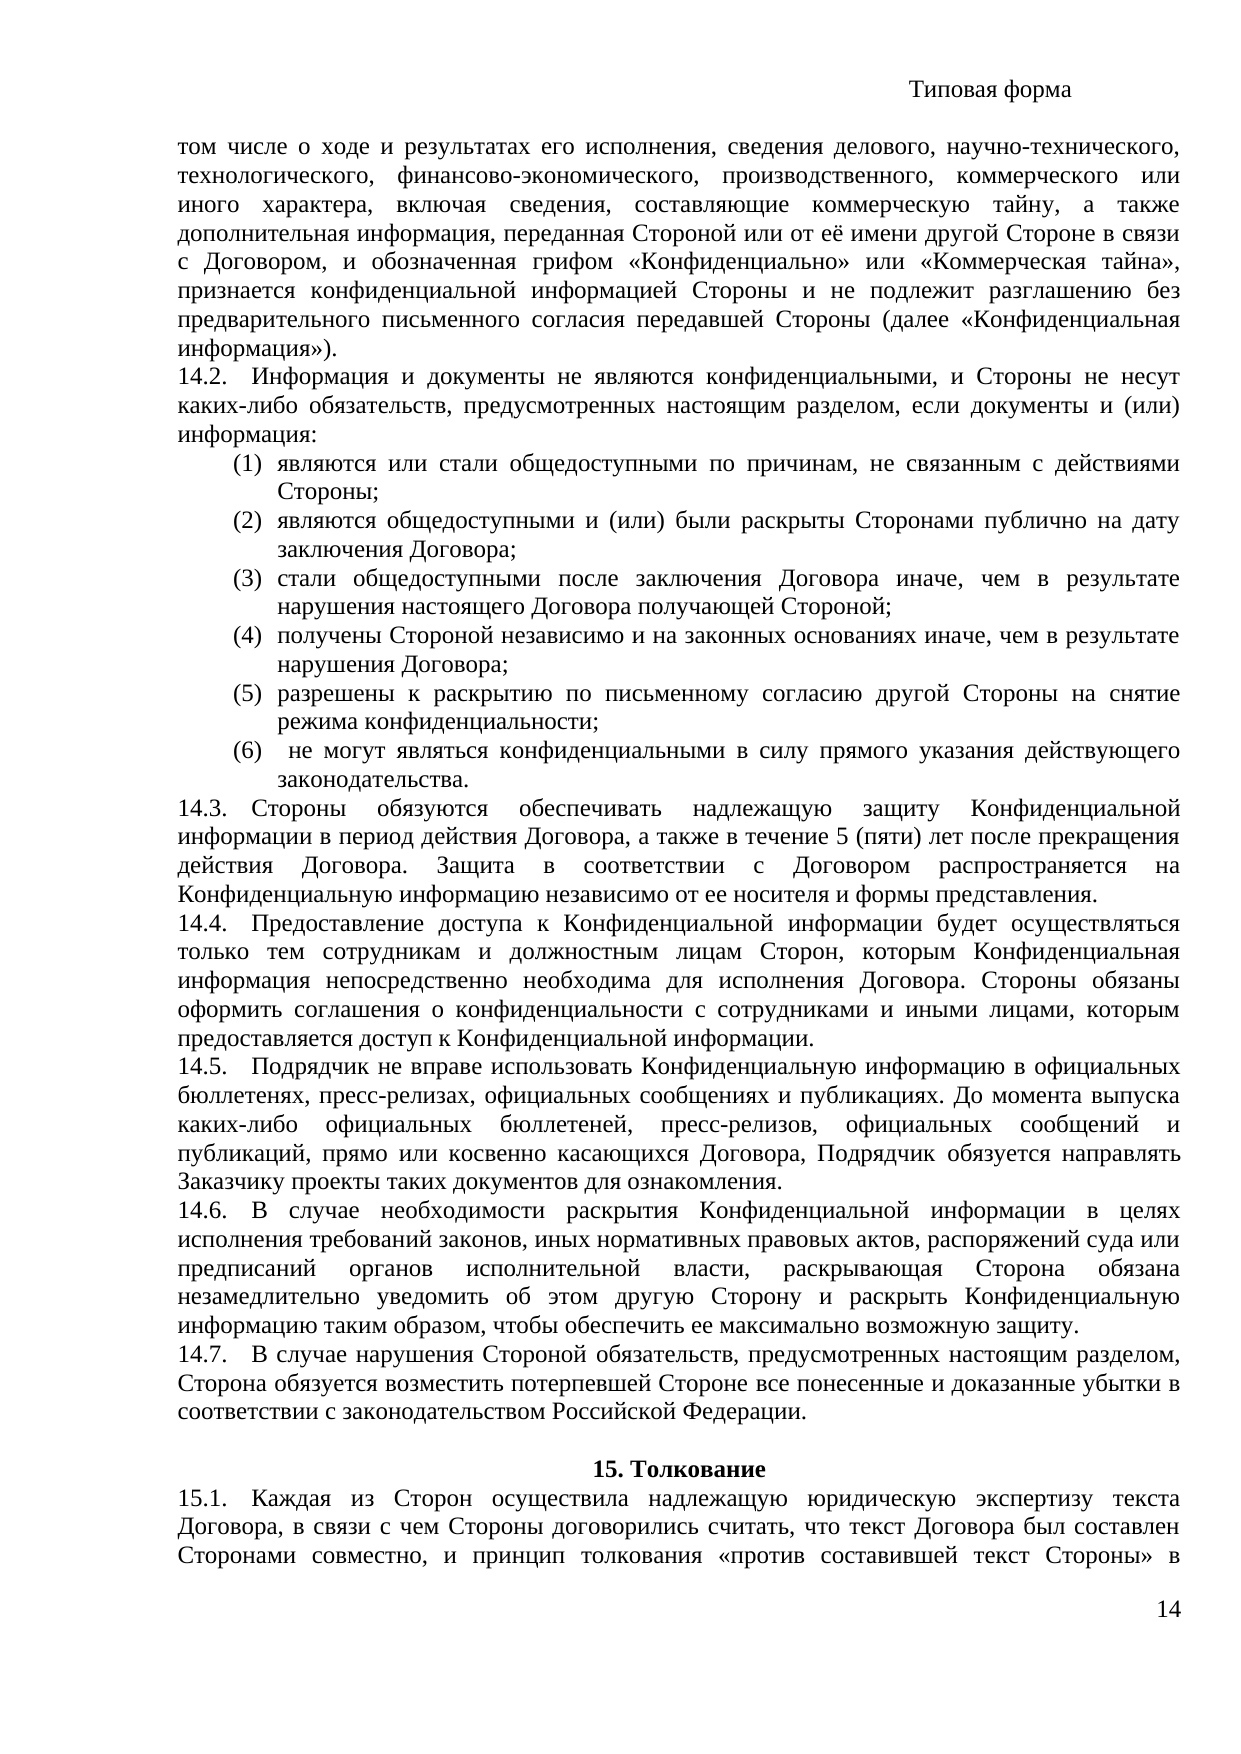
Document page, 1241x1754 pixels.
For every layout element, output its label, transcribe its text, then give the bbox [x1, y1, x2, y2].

text стали общедоступными после заключения Договора иначе, чем в результате нарушения настоящего Договора получающей Стороной; [233, 563, 1181, 620]
list 14.4. Предоставление доступа к Конфиденциальной информации будет осуществляться только тем сотрудникам и должностным лицам Сторон, которым Конфиденциальная информация непосредственно необходима для исполнения Договора. Стороны обязаны оформить соглашения о конфиденциальности с сотрудниками и иными лицами, которым предоставляется доступ к Конфиденциальной информации. [177, 908, 1181, 1051]
text являются общедоступными и (или) были раскрыты Сторонами публично на дату заключения Договора; [233, 505, 1181, 563]
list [177, 1483, 1181, 1569]
list 14.2. Информация и документы не являются конфиденциальными, и Стороны не несут каких-либо обязательств, предусмотренных настоящим разделом, если документы и (или) информация: [177, 361, 1181, 448]
text разрешены к раскрытию по письменному согласию другой Стороны на снятие режима конфиденциальности; [233, 678, 1181, 735]
text не могут являться конфиденциальными в силу прямого указания действующего законодательства. [233, 735, 1181, 793]
list 14.7. В случае нарушения Стороной обязательств, предусмотренных настоящим разделом, Сторона обязуется возместить потерпевшей Стороне все понесенные и доказанные убытки в соответствии с законодательством Российской Федерации. [177, 1339, 1181, 1425]
list 14.3. Стороны обязуются обеспечивать надлежащую защиту Конфиденциальной информации в период действия Договора, а также в течение 5 (пяти) лет после прекращения действия Договора. Защита в соответствии с Договором распространяется на Конфиденциальную информацию независимо от ее носителя и формы представления. [177, 793, 1181, 908]
text являются или стали общедоступными по причинам, не связанным с действиями Стороны; [233, 448, 1181, 505]
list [177, 131, 1181, 361]
list 14.6. В случае необходимости раскрытия Конфиденциальной информации в целях исполнения требований законов, иных нормативных правовых актов, распоряжений суда или предписаний органов исполнительной власти, раскрывающая Сторона обязана незамедлительно уведомить об этом другую Сторону и раскрыть Конфиденциальную информацию таким образом, чтобы обеспечить ее максимально возможную защиту. [177, 1195, 1181, 1339]
list Толкование [177, 1454, 1181, 1483]
text получены Стороной независимо и на законных основаниях иначе, чем в результате нарушения Договора; [233, 620, 1181, 678]
list 14.5. Подрядчик не вправе использовать Конфиденциальную информацию в официальных бюллетенях, пресс-релизах, официальных сообщениях и публикациях. До момента выпуска каких-либо официальных бюллетеней, пресс-релизов, официальных сообщений и публикаций, прямо или косвенно касающихся Договора, Подрядчик обязуется направлять Заказчику проекты таких документов для ознакомления. [177, 1051, 1181, 1195]
